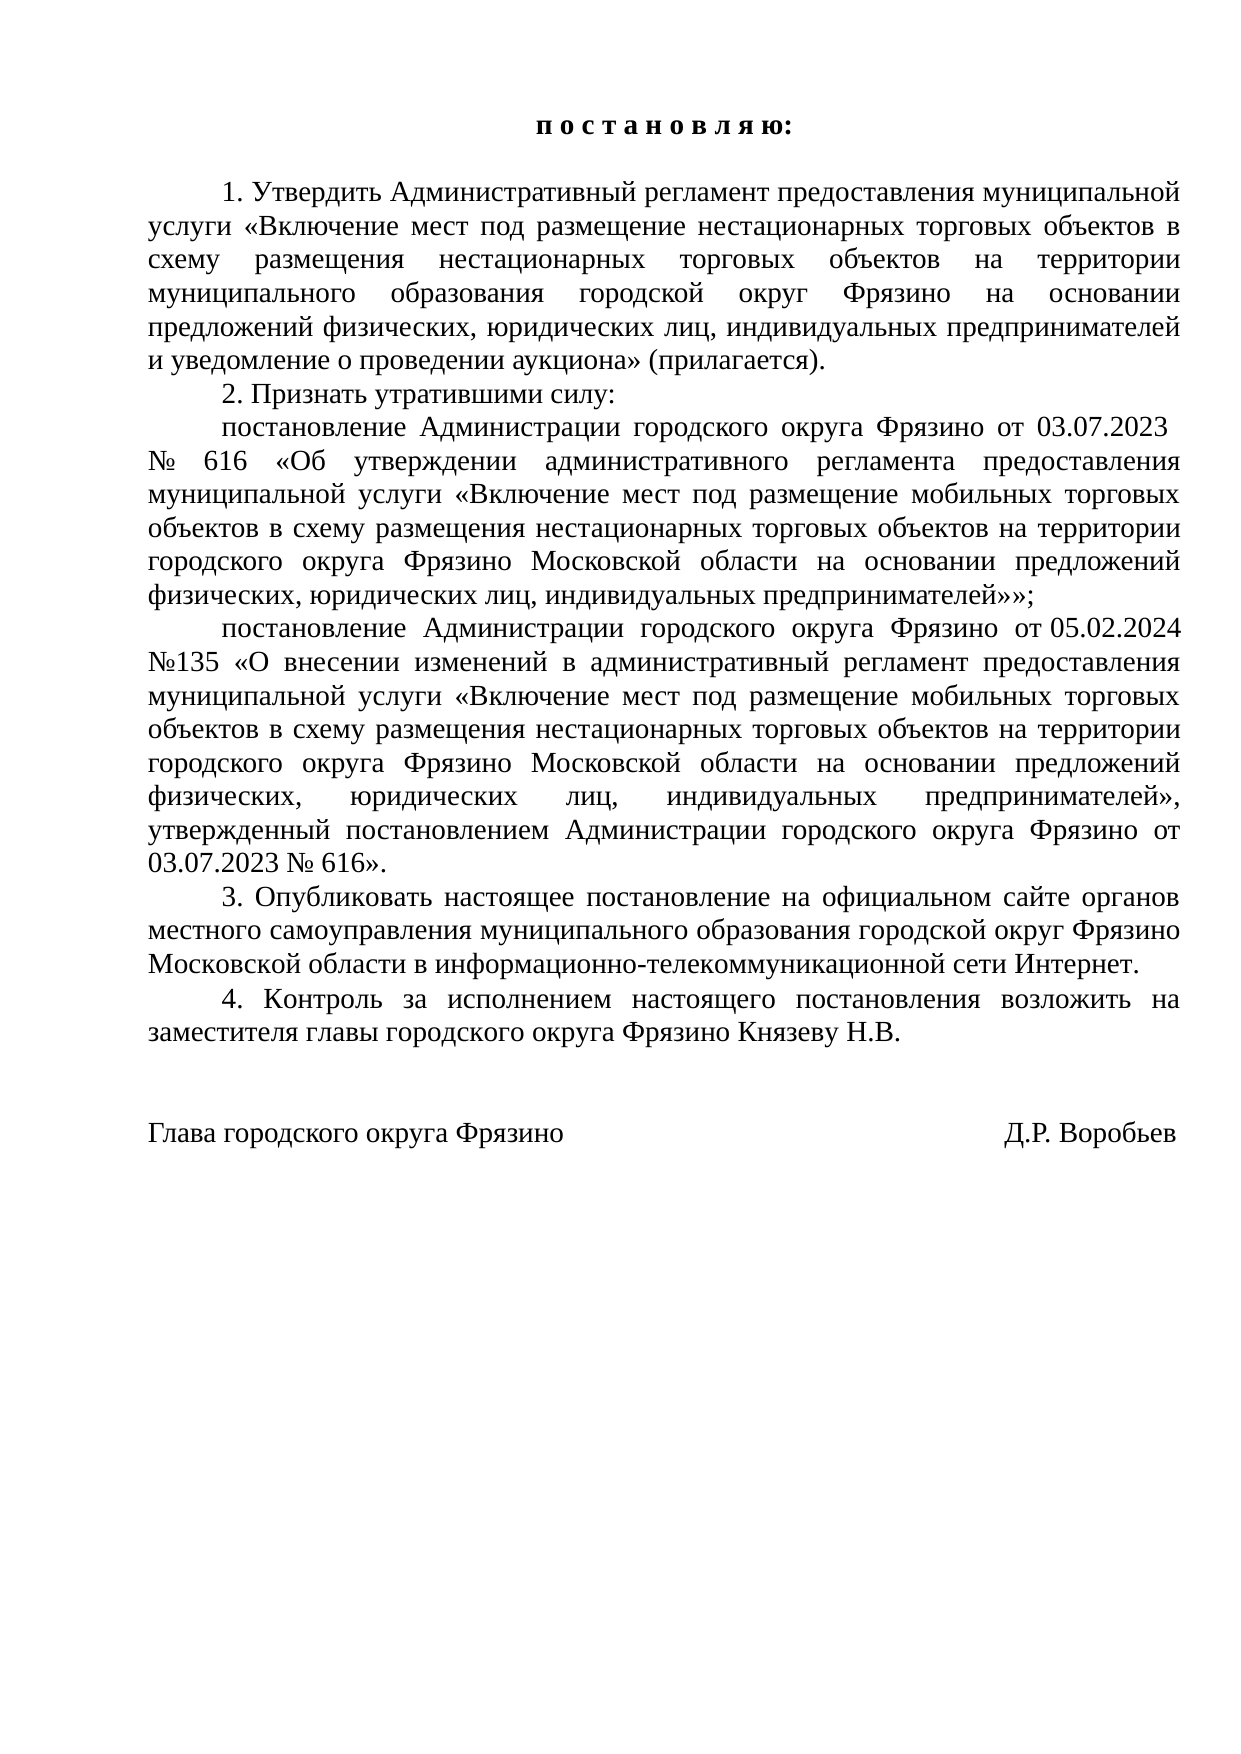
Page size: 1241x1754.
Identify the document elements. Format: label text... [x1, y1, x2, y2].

text постановление Администрации городcкого округа Фрязино от 03.07.2023 № 616 «Об утверждении административного регламента предоставления муниципальной услуги «Включение мест под размещение мобильных торговых объектов в схему размещения нестационарных торговых объектов на территории городского округа Фрязино Московской области на основании предложений физических, юридических лиц, индивидуальных предпринимателей»»; [148, 409, 1181, 611]
text Глава городского округа Фрязино Д.Р. Воробьев [148, 1115, 1181, 1148]
text п о с т а н о в л я ю: [148, 107, 1181, 141]
text 1. Утвердить Административный регламент предоставления муниципальной услуги «Включение мест под размещение нестационарных торговых объектов в схему размещения нестационарных торговых объектов на территории муниципального образования городской округ Фрязино на основании предложений физических, юридических лиц, индивидуальных предпринимателей и уведомление о проведении аукциона» (прилагается). [148, 174, 1181, 376]
text 3. Опубликовать настоящее постановление на официальном сайте органов местного самоуправления муниципального образования городской округ Фрязино Московской области в информационно-телекоммуникационной сети Интернет. [148, 879, 1181, 981]
text 4. Контроль за исполнением настоящего постановления возложить на заместителя главы городского округа Фрязино Князеву Н.В. [148, 981, 1181, 1048]
text 2. Признать утратившими силу: [148, 376, 1181, 409]
text постановление Администрации городского округа Фрязино от 05.02.2024 №135 «О внесении изменений в административный регламент предоставления муниципальной услуги «Включение мест под размещение мобильных торговых объектов в схему размещения нестационарных торговых объектов на территории городского округа Фрязино Московской области на основании предложений физических, юридических лиц, индивидуальных предпринимателей», утвержденный постановлением Администрации городского округа Фрязино от 03.07.2023 № 616». [148, 611, 1181, 879]
